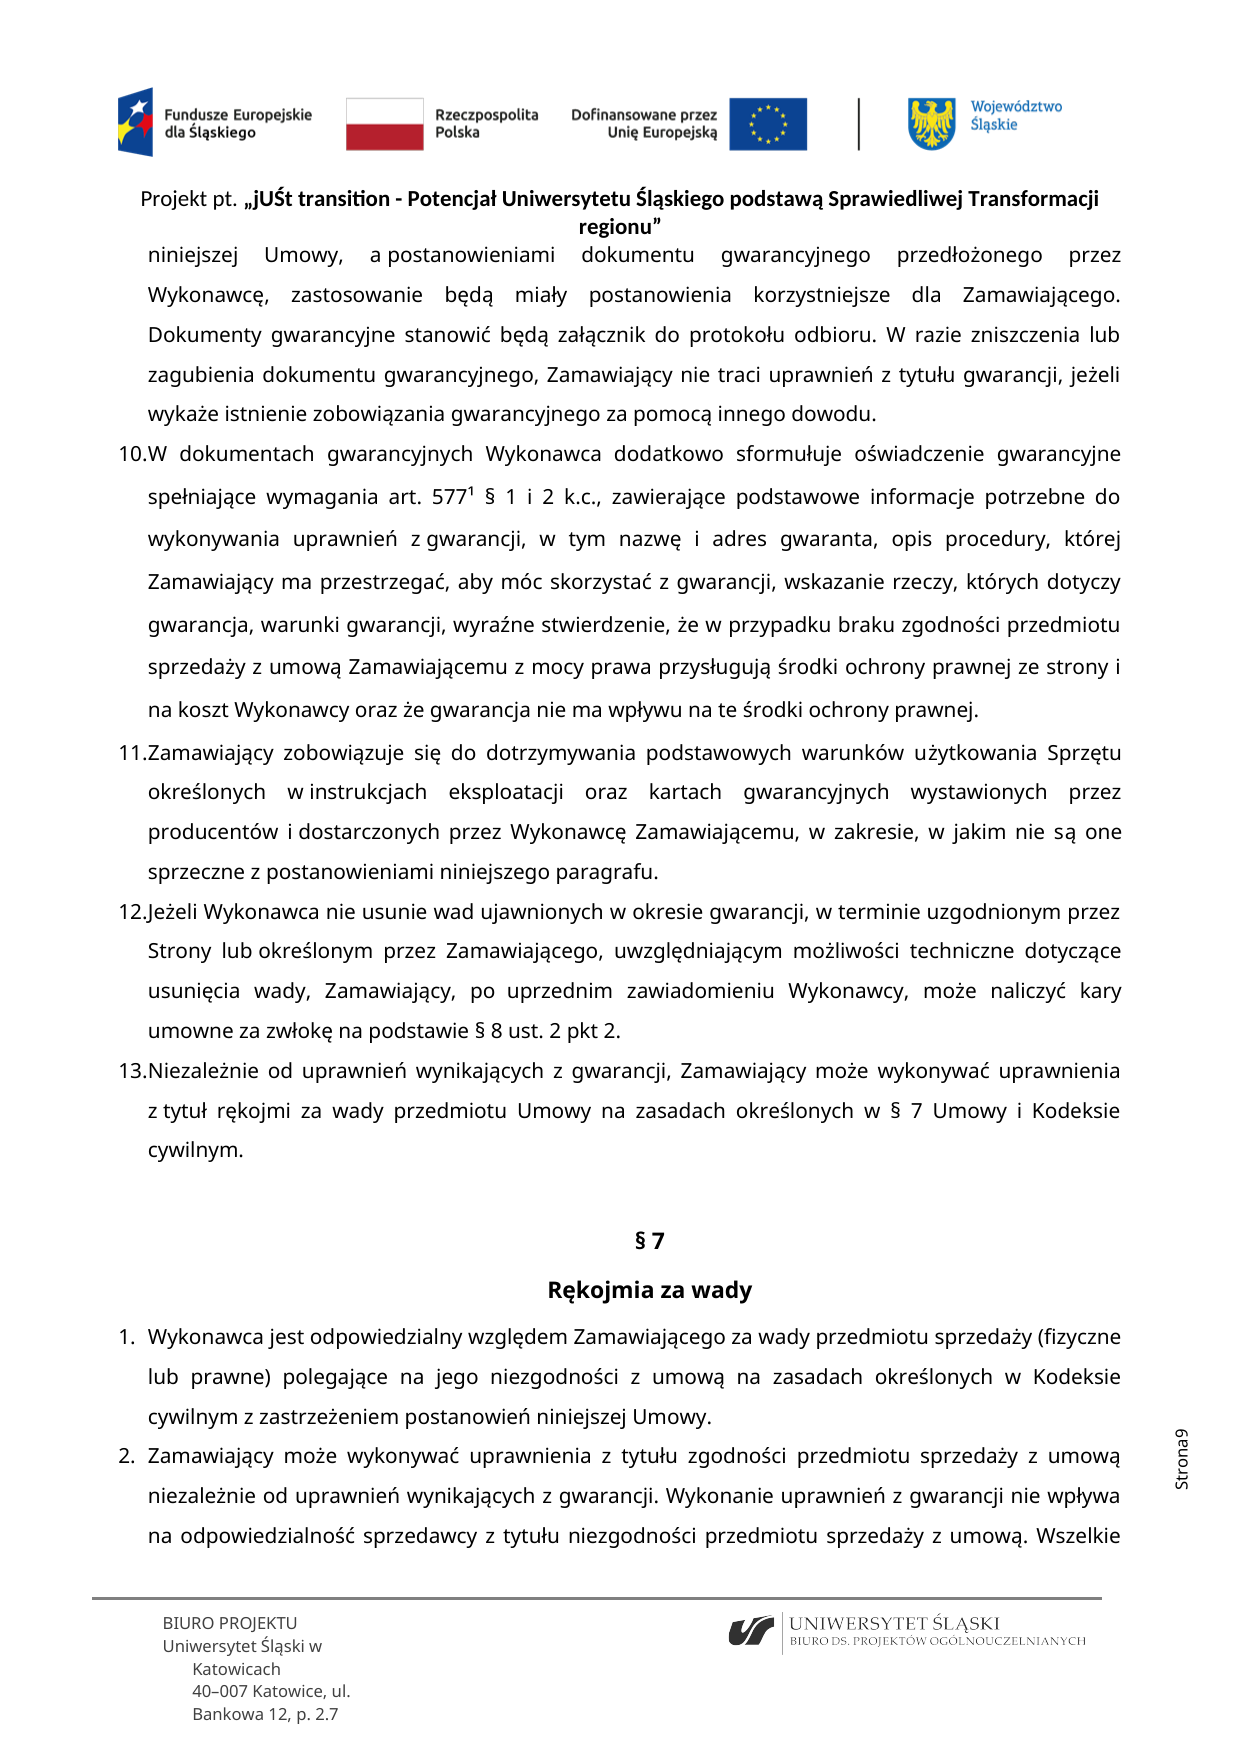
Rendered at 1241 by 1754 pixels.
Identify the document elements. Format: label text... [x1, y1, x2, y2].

picture [118, 87, 1062, 157]
subtitle Rękojmia za wady [177, 1274, 1122, 1305]
subtitle § 7 [177, 1225, 1122, 1257]
subtitle Jeżeli Wykonawca nie usunie wad ujawnionych w okresie gwarancji, w terminie uzgodnionym przez Strony lub określonym przez Zamawiającego, uwzględniającym możliwości techniczne dotyczące usunięcia wady, Zamawiający, po uprzednim zawiadomieniu Wykonawcy, może naliczyć kary umowne za zwłokę na podstawie § 8 ust. 2 pkt 2. [118, 897, 1122, 1044]
subtitle W dokumentach gwarancyjnych Wykonawca dodatkowo sformułuje oświadczenie gwarancyjne spełniające wymagania art. 577¹ § 1 i 2 k.c., zawierające podstawowe informacje potrzebne do wykonywania uprawnień z gwarancji, w tym nazwę i adres gwaranta, opis procedury, której Zamawiający ma przestrzegać, aby móc skorzystać z gwarancji, wskazanie rzeczy, których dotyczy gwarancja, warunki gwarancji, wyraźne stwierdzenie, że w przypadku braku zgodności przedmiotu sprzedaży z umową Zamawiającemu z mocy prawa przysługują środki ochrony prawnej ze strony i na koszt Wykonawcy oraz że gwarancja nie ma wpływu na te środki ochrony prawnej. [118, 439, 1122, 723]
subtitle Zamawiający zobowiązuje się do dotrzymywania podstawowych warunków użytkowania Sprzętu określonych w instrukcjach eksploatacji oraz kartach gwarancyjnych wystawionych przez producentów i dostarczonych przez Wykonawcę Zamawiającemu, w zakresie, w jakim nie są one sprzeczne z postanowieniami niniejszego paragrafu. [118, 738, 1122, 885]
subtitle Wykonawca jest odpowiedzialny względem Zamawiającego za wady przedmiotu sprzedaży (fizyczne lub prawne) polegające na jego niezgodności z umową na zasadach określonych w Kodeksie cywilnym z zastrzeżeniem postanowień niniejszej Umowy. [118, 1322, 1122, 1430]
subtitle Niezależnie od uprawnień wynikających z gwarancji, Zamawiający może wykonywać uprawnienia z tytuł rękojmi za wady przedmiotu Umowy na zasadach określonych w § 7 Umowy i Kodeksie cywilnym. [118, 1056, 1122, 1164]
